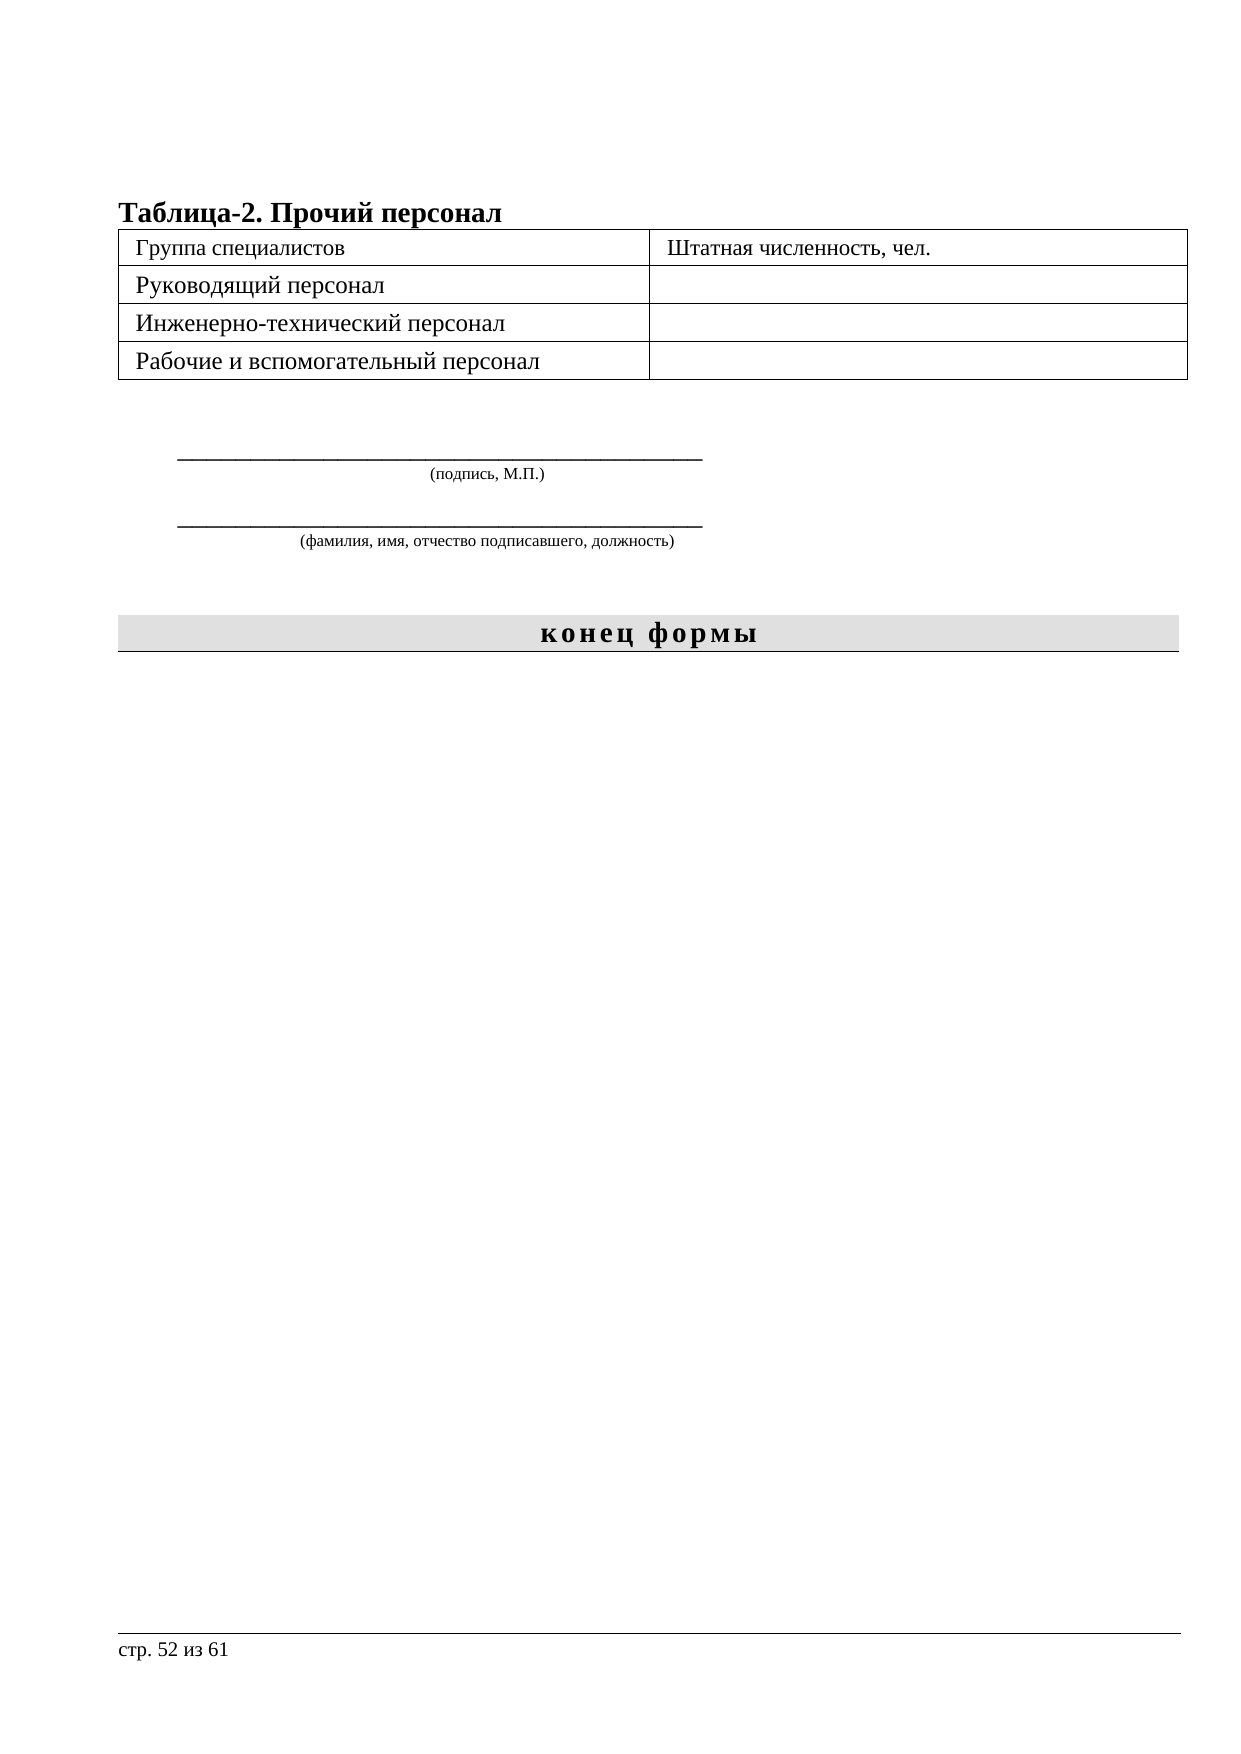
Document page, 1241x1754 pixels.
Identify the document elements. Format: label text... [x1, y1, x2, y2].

text (подпись, М.П.) [118, 464, 797, 497]
table_cell [650, 266, 1187, 303]
table_header Группа специалистов [119, 230, 649, 265]
text ____________________________________ [118, 497, 1181, 531]
table_cell Инженерно-технический персонал [119, 304, 649, 341]
table_cell Руководящий персонал [119, 266, 649, 303]
table_header Штатная численность, чел. [650, 230, 1187, 265]
text конец формы [118, 615, 1179, 651]
text Таблица-2. Прочий персонал [118, 195, 1181, 229]
text ____________________________________ [118, 430, 1181, 464]
text (фамилия, имя, отчество подписавшего, должность) [118, 531, 797, 564]
table_cell Рабочие и вспомогательный персонал [119, 342, 649, 379]
table_cell [650, 304, 1187, 341]
table_cell [650, 342, 1187, 379]
